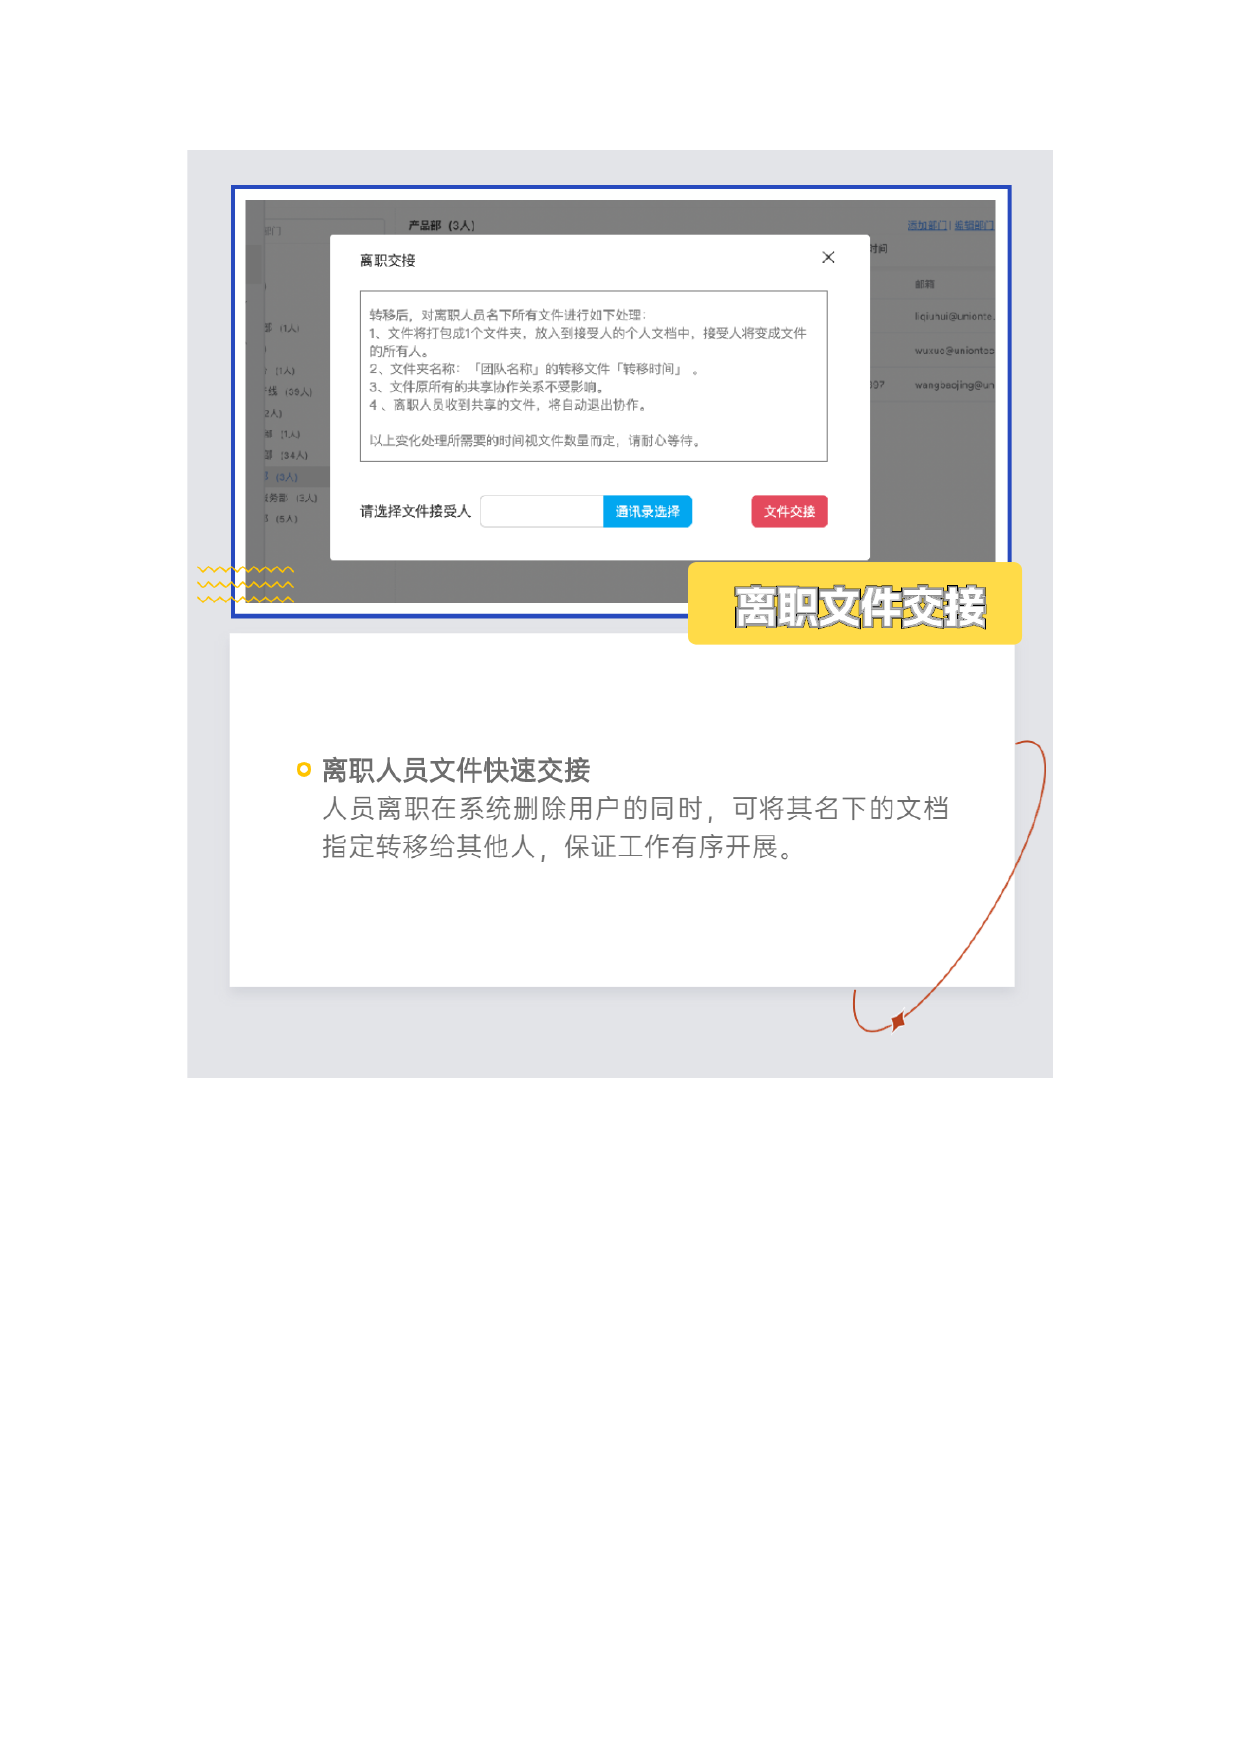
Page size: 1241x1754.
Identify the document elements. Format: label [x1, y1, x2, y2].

picture [187, 150, 1053, 1078]
